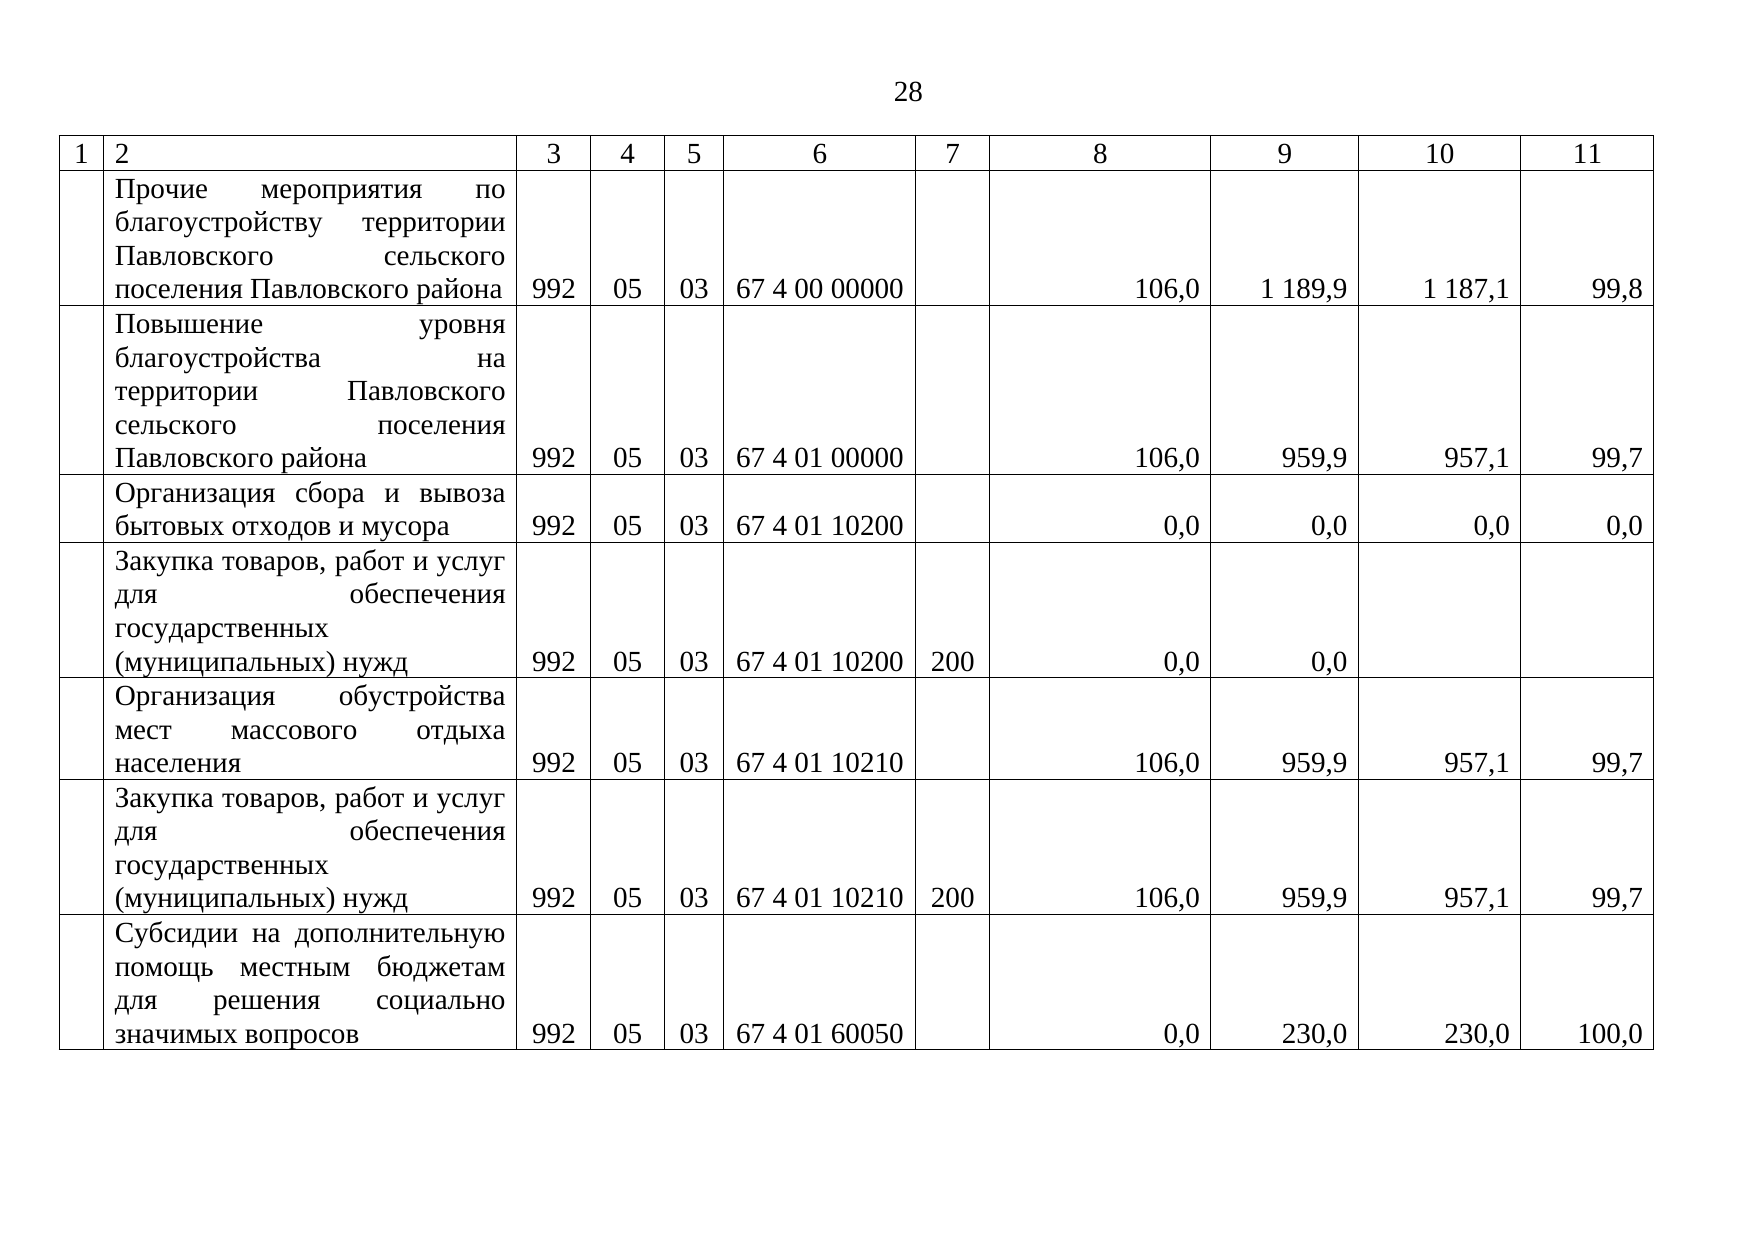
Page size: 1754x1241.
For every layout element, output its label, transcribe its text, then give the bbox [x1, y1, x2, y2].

table_cell [60, 543, 103, 677]
table_header 3 [517, 136, 590, 170]
table_cell 05 [591, 915, 664, 1049]
table_header 4 [591, 136, 664, 170]
table_cell [60, 475, 103, 542]
table_cell 106,0 [990, 678, 1210, 779]
table_cell [916, 306, 989, 474]
table_header 6 [724, 136, 915, 170]
table_cell 0,0 [1359, 475, 1520, 542]
table_cell 106,0 [990, 171, 1210, 305]
table_cell 05 [591, 171, 664, 305]
table_cell [916, 171, 989, 305]
table_cell [1359, 543, 1520, 677]
table_cell 03 [665, 306, 723, 474]
table_cell 03 [665, 678, 723, 779]
table_cell [60, 171, 103, 305]
table_cell 1 189,9 [1211, 171, 1358, 305]
table_cell 992 [517, 543, 590, 677]
table_cell 230,0 [1359, 915, 1520, 1049]
table_cell 67 4 00 00000 [724, 171, 915, 305]
table_cell 67 4 01 10210 [724, 678, 915, 779]
table_cell 992 [517, 306, 590, 474]
table_header 1 [60, 136, 103, 170]
table_cell 992 [517, 780, 590, 914]
table_cell [916, 915, 989, 1049]
table_header 5 [665, 136, 723, 170]
table_cell 05 [591, 543, 664, 677]
table_cell 100,0 [1521, 915, 1653, 1049]
table_cell 0,0 [990, 475, 1210, 542]
table_cell [916, 678, 989, 779]
table_cell 1 187,1 [1359, 171, 1520, 305]
table_cell 0,0 [1521, 475, 1653, 542]
table_cell 200 [916, 780, 989, 914]
table_cell 03 [665, 171, 723, 305]
table_cell 67 4 01 10200 [724, 543, 915, 677]
table_cell 03 [665, 475, 723, 542]
table_header 2 [104, 136, 516, 170]
table_cell 992 [517, 171, 590, 305]
table_cell 959,9 [1211, 780, 1358, 914]
table_cell 67 4 01 60050 [724, 915, 915, 1049]
table_cell [60, 780, 103, 914]
table_cell 200 [916, 543, 989, 677]
table_header 9 [1211, 136, 1358, 170]
table_cell 03 [665, 915, 723, 1049]
table_header 11 [1521, 136, 1653, 170]
table_cell 05 [591, 306, 664, 474]
table_cell 957,1 [1359, 780, 1520, 914]
table_cell 03 [665, 543, 723, 677]
table_cell 99,7 [1521, 306, 1653, 474]
table_cell Повышение уровня благоустройства на территории Павловского сельского поселения Павловского района [104, 306, 516, 474]
table_header 8 [990, 136, 1210, 170]
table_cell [104, 780, 516, 914]
table_cell 99,8 [1521, 171, 1653, 305]
table_cell 959,9 [1211, 678, 1358, 779]
table_cell 957,1 [1359, 306, 1520, 474]
table_cell [1521, 543, 1653, 677]
table_header 7 [916, 136, 989, 170]
table_cell 0,0 [990, 915, 1210, 1049]
table_cell Организация обустройства мест массового отдыха населения [104, 678, 516, 779]
table_cell Закупка товаров, работ и услуг для обеспечения государственных (муниципальных) нужд [104, 543, 516, 677]
table_cell 67 4 01 10210 [724, 780, 915, 914]
table_header 10 [1359, 136, 1520, 170]
table_cell Организация сбора и вывоза бытовых отходов и мусора [104, 475, 516, 542]
table_cell 99,7 [1521, 780, 1653, 914]
table_cell Субсидии на дополнительную помощь местным бюджетам для решения социально значимых вопросов [104, 915, 516, 1049]
table_cell 05 [591, 780, 664, 914]
table_cell 0,0 [1211, 475, 1358, 542]
table_cell 0,0 [1211, 543, 1358, 677]
table_cell 959,9 [1211, 306, 1358, 474]
table_cell 992 [517, 475, 590, 542]
table_cell 992 [517, 915, 590, 1049]
table_cell 05 [591, 475, 664, 542]
table_cell Прочие мероприятия по благоустройству территории Павловского сельского поселения Павловского района [104, 171, 516, 305]
table_cell 67 4 01 00000 [724, 306, 915, 474]
table_cell 992 [517, 678, 590, 779]
table_cell [60, 915, 103, 1049]
table_cell 99,7 [1521, 678, 1653, 779]
table_cell 230,0 [1211, 915, 1358, 1049]
table_cell [916, 475, 989, 542]
table_cell 957,1 [1359, 678, 1520, 779]
table_cell 106,0 [990, 306, 1210, 474]
table_cell 67 4 01 10200 [724, 475, 915, 542]
table_cell 05 [591, 678, 664, 779]
table_cell 03 [665, 780, 723, 914]
table_cell 106,0 [990, 780, 1210, 914]
table_cell [60, 678, 103, 779]
table_cell 0,0 [990, 543, 1210, 677]
table_cell [60, 306, 103, 474]
